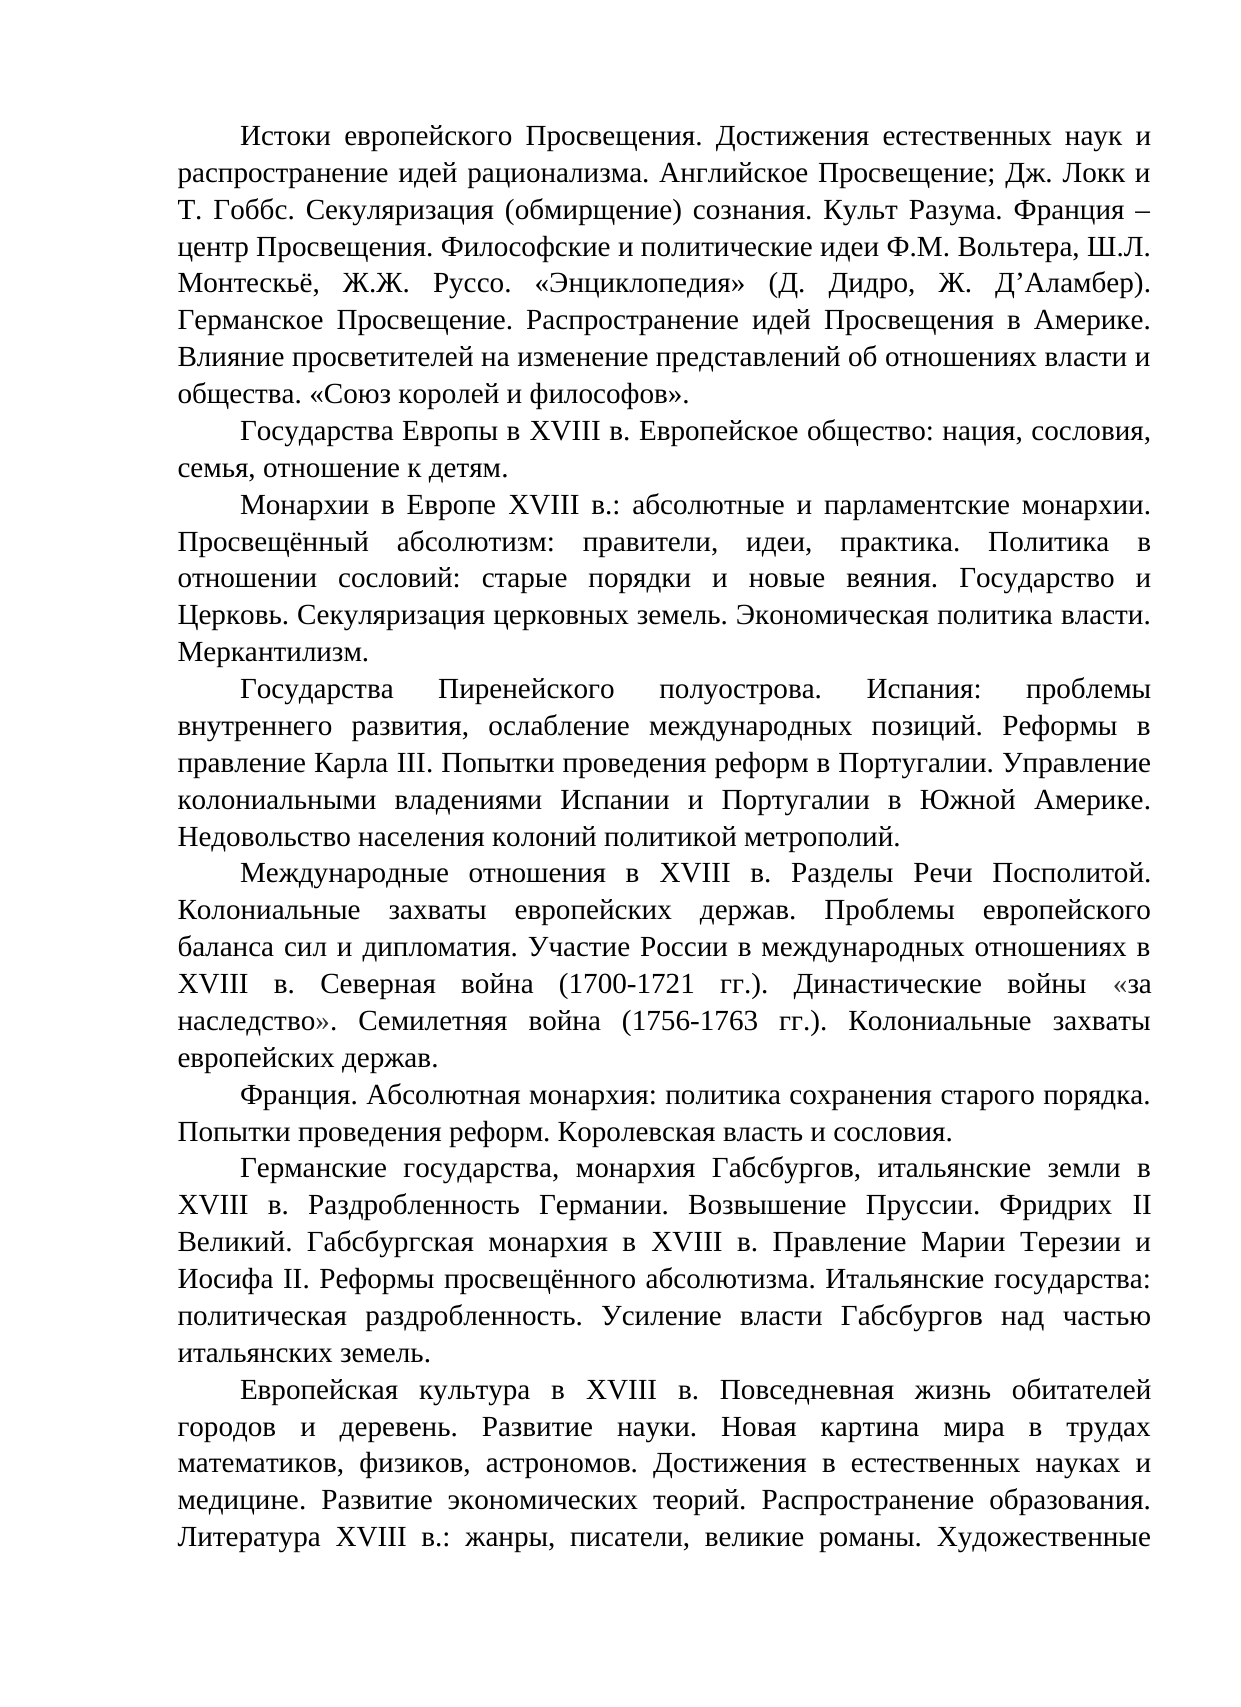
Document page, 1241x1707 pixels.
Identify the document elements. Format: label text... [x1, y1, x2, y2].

text Германские государства, монархия Габсбургов, итальянские земли в XVIII в. Раздробленность Германии. Возвышение Пруссии. Фридрих II Великий. Габсбургская монархия в XVIII в. Правление Марии Терезии и Иосифа II. Реформы просвещённого абсолютизма. Итальянские государства: политическая раздробленность. Усиление власти Габсбургов над частью итальянских земель. [177, 1151, 1152, 1368]
text Монархии в Европе XVIII в.: абсолютные и парламентские монархии. Просвещённый абсолютизм: правители, идеи, практика. Политика в отношении сословий: старые порядки и новые веяния. Государство и Церковь. Секуляризация церковных земель. Экономическая политика власти. Меркантилизм. [177, 487, 1152, 668]
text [177, 1372, 1152, 1553]
text Истоки европейского Просвещения. Достижения естественных наук и распространение идей рационализма. Английское Просвещение; Дж. Локк и Т. Гоббс. Секуляризация (обмирщение) сознания. Культ Разума. Франция ‒ центр Просвещения. Философские и политические идеи Ф.М. Вольтера, Ш.Л. Монтескьё, Ж.Ж. Руссо. «Энциклопедия» (Д. Дидро, Ж. Д’Аламбер). Германское Просвещение. Распространение идей Просвещения в Америке. Влияние просветителей на изменение представлений об отношениях власти и общества. «Союз королей и философов». [177, 118, 1152, 410]
text Государства Европы в XVIII в. Европейское общество: нация, сословия, семья, отношение к детям. [177, 413, 1152, 483]
text Государства Пиренейского полуострова. Испания: проблемы внутреннего развития, ослабление международных позиций. Реформы в правление Карла III. Попытки проведения реформ в Португалии. Управление колониальными владениями Испании и Португалии в Южной Америке. Недовольство населения колоний политикой метрополий. [177, 671, 1152, 852]
text Международные отношения в XVIII в. Разделы Речи Посполитой. Колониальные захваты европейских держав. Проблемы европейского баланса сил и дипломатия. Участие России в международных отношениях в XVIII в. Северная война (1700-1721 гг.). Династические войны «за наследство». Семилетняя война (1756-1763 гг.). Колониальные захваты европейских держав. [177, 856, 1152, 1073]
text Франция. Абсолютная монархия: политика сохранения старого порядка. Попытки проведения реформ. Королевская власть и сословия. [177, 1077, 1152, 1147]
